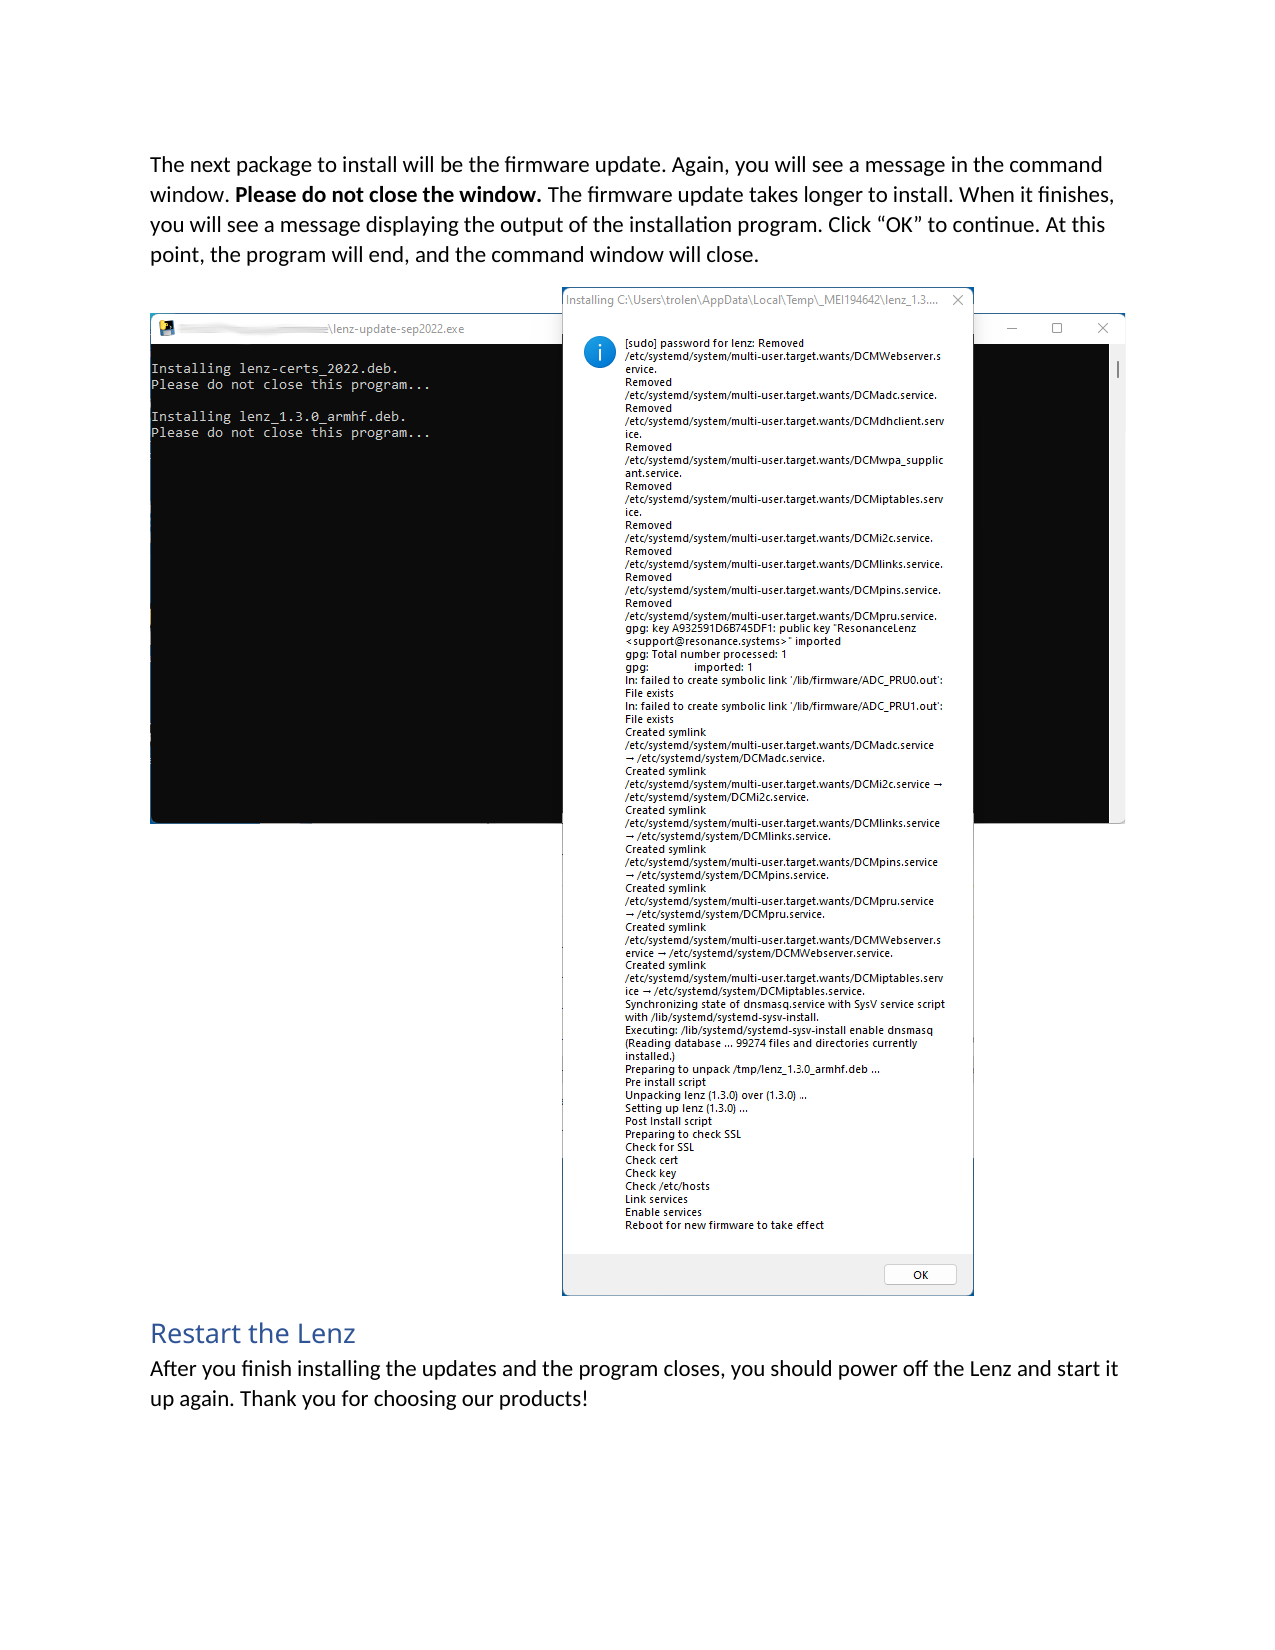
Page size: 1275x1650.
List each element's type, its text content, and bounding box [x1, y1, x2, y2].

text The next package to install will be the firmware update. Again, you will see a message in the command window. Please do not close the window. The firmware update takes longer to install. When it finishes, you will see a message displaying the output of the installation program. Click “OK” to continue. At this point, the program will end, and the command window will close. [150, 150, 1125, 269]
picture [150, 287, 1125, 1296]
subtitle Restart the Lenz [150, 1314, 1125, 1351]
text After you finish installing the updates and the program closes, you should power off the Lenz and start it up again. Thank you for choosing our products! [150, 1354, 1125, 1412]
